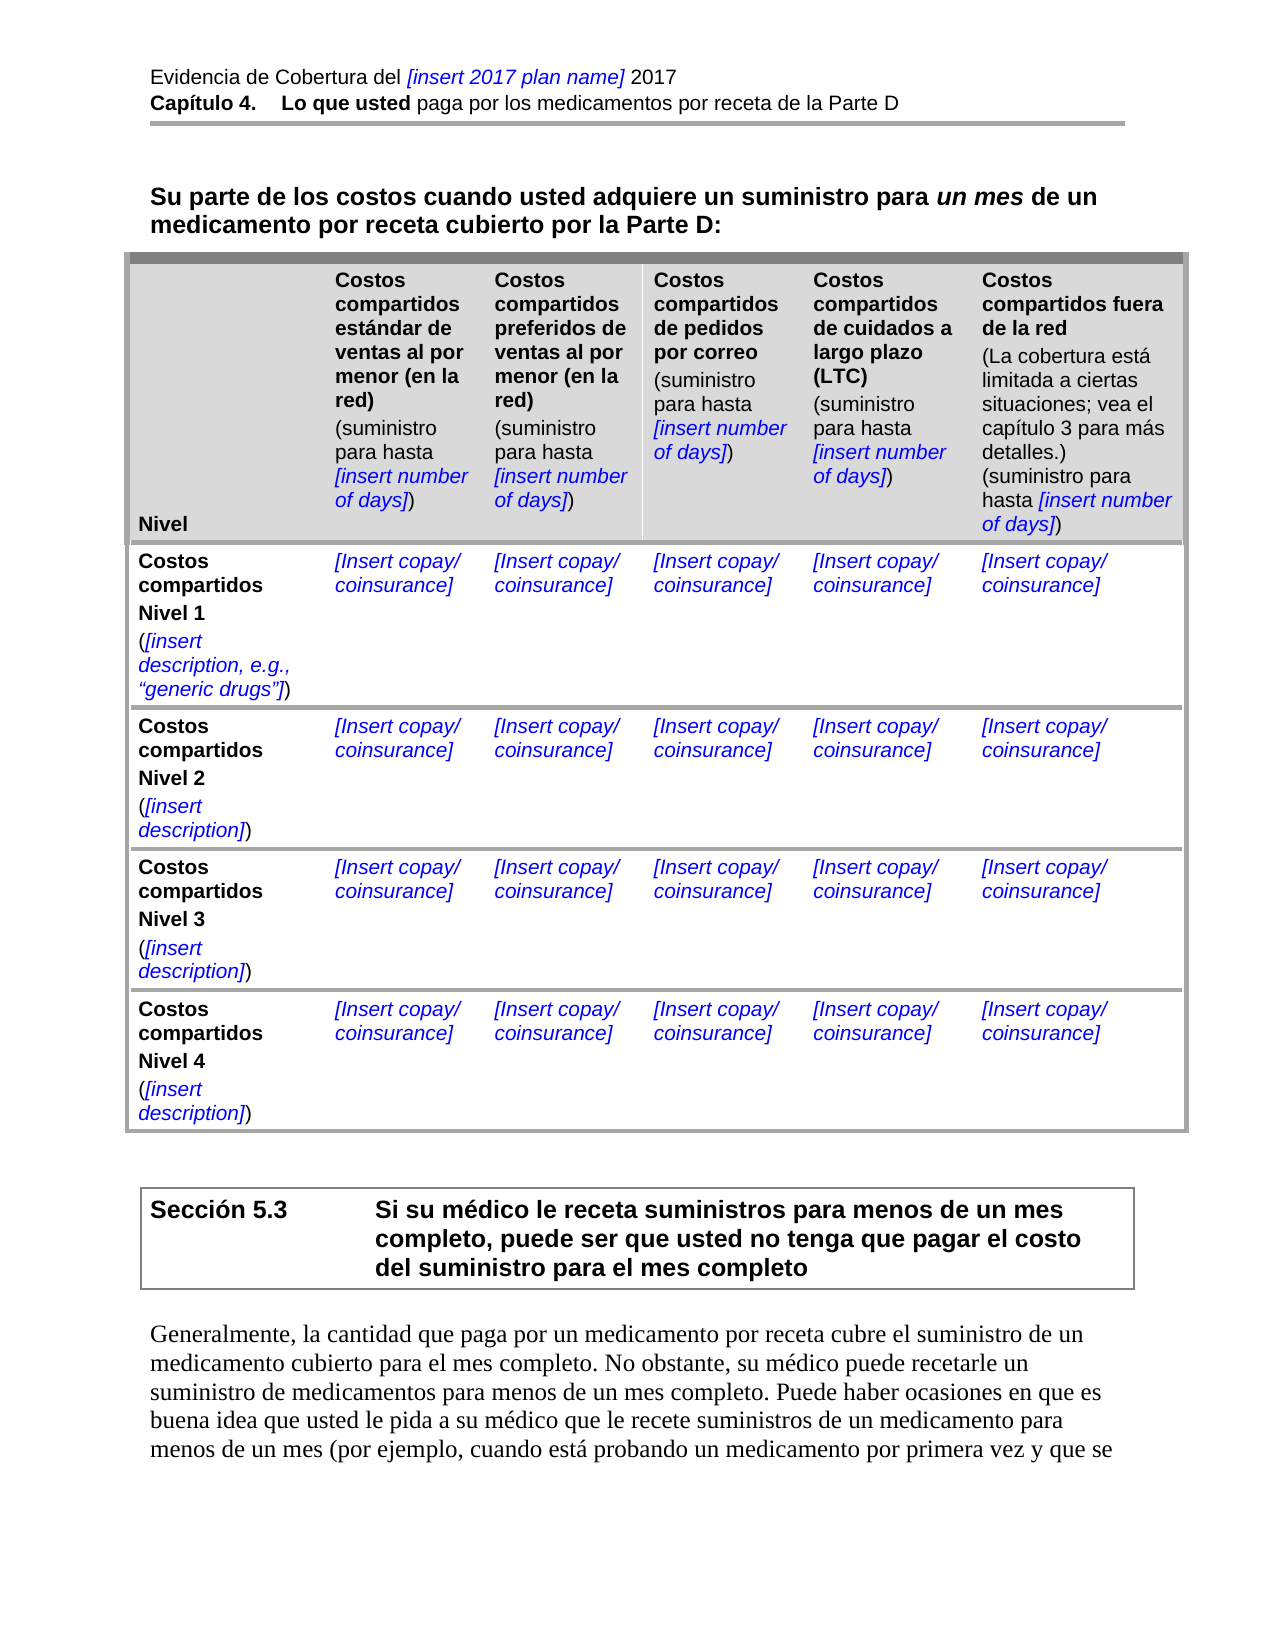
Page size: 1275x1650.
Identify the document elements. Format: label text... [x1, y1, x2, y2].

table_cell [Insert copay/ coinsurance] [643, 992, 802, 1129]
table_cell [Insert copay/ coinsurance] [643, 710, 802, 846]
table_header Costos compartidos de cuidados a largo plazo (LTC) (suministro para hasta [insert number of days]) [802, 264, 971, 540]
table_cell [Insert copay/ coinsurance] [324, 545, 483, 705]
subtitle Sección 5.3 Si su médico le receta suministros para menos de un mes completo, puede ser que usted no tenga que pagar el costo del suministro para el mes completo [142, 1189, 1133, 1288]
table_cell Costos compartidos Nivel 4 ([insert description]) [129, 988, 324, 1129]
table_cell [Insert copay/ coinsurance] [971, 540, 1184, 705]
table_cell [Insert copay/ coinsurance] [324, 710, 483, 846]
table_cell [Insert copay/ coinsurance] [971, 705, 1184, 846]
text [150, 1319, 1125, 1463]
table_cell [Insert copay/ coinsurance] [324, 851, 483, 987]
table_header Costos compartidos de pedidos por correo (suministro para hasta [insert number of days]) [643, 264, 802, 540]
table_cell [Insert copay/ coinsurance] [643, 851, 802, 987]
table_header Costos compartidos estándar de ventas al por menor (en la red) (suministro para hasta [insert number of days]) [324, 264, 483, 540]
table_cell [Insert copay/ coinsurance] [483, 710, 642, 846]
table_cell Costos compartidos Nivel 1 ([insert description, e.g., “generic drugs”]) [129, 541, 324, 705]
table_cell [Insert copay/ coinsurance] [802, 992, 971, 1129]
table_cell [Insert copay/ coinsurance] [802, 710, 971, 846]
table_header Costos compartidos preferidos de ventas al por menor (en la red) (suministro para hasta [insert number of days]) [483, 264, 642, 540]
table_header Costos compartidos fuera de la red (La cobertura está limitada a ciertas situaciones; vea el capítulo 3 para más detalles.) (suministro para hasta [insert number of days]) [971, 264, 1183, 540]
table_cell [Insert copay/ coinsurance] [971, 846, 1184, 987]
table_cell [Insert copay/ coinsurance] [643, 545, 802, 705]
table_header Nivel [130, 264, 324, 540]
table_cell [Insert copay/ coinsurance] [483, 545, 642, 705]
table_cell [Insert copay/ coinsurance] [971, 988, 1184, 1129]
subtitle Su parte de los costos cuando usted adquiere un suministro para un mes de un medicamento por receta cubierto por la Parte D: [150, 182, 1125, 239]
table_cell [Insert copay/ coinsurance] [483, 992, 642, 1129]
table_cell [Insert copay/ coinsurance] [483, 851, 642, 987]
table_cell [Insert copay/ coinsurance] [324, 992, 483, 1129]
table_cell Costos compartidos Nivel 3 ([insert description]) [129, 846, 324, 987]
table_cell [Insert copay/ coinsurance] [802, 851, 971, 987]
table_cell [Insert copay/ coinsurance] [802, 545, 971, 705]
table_cell Costos compartidos Nivel 2 ([insert description]) [129, 705, 324, 846]
